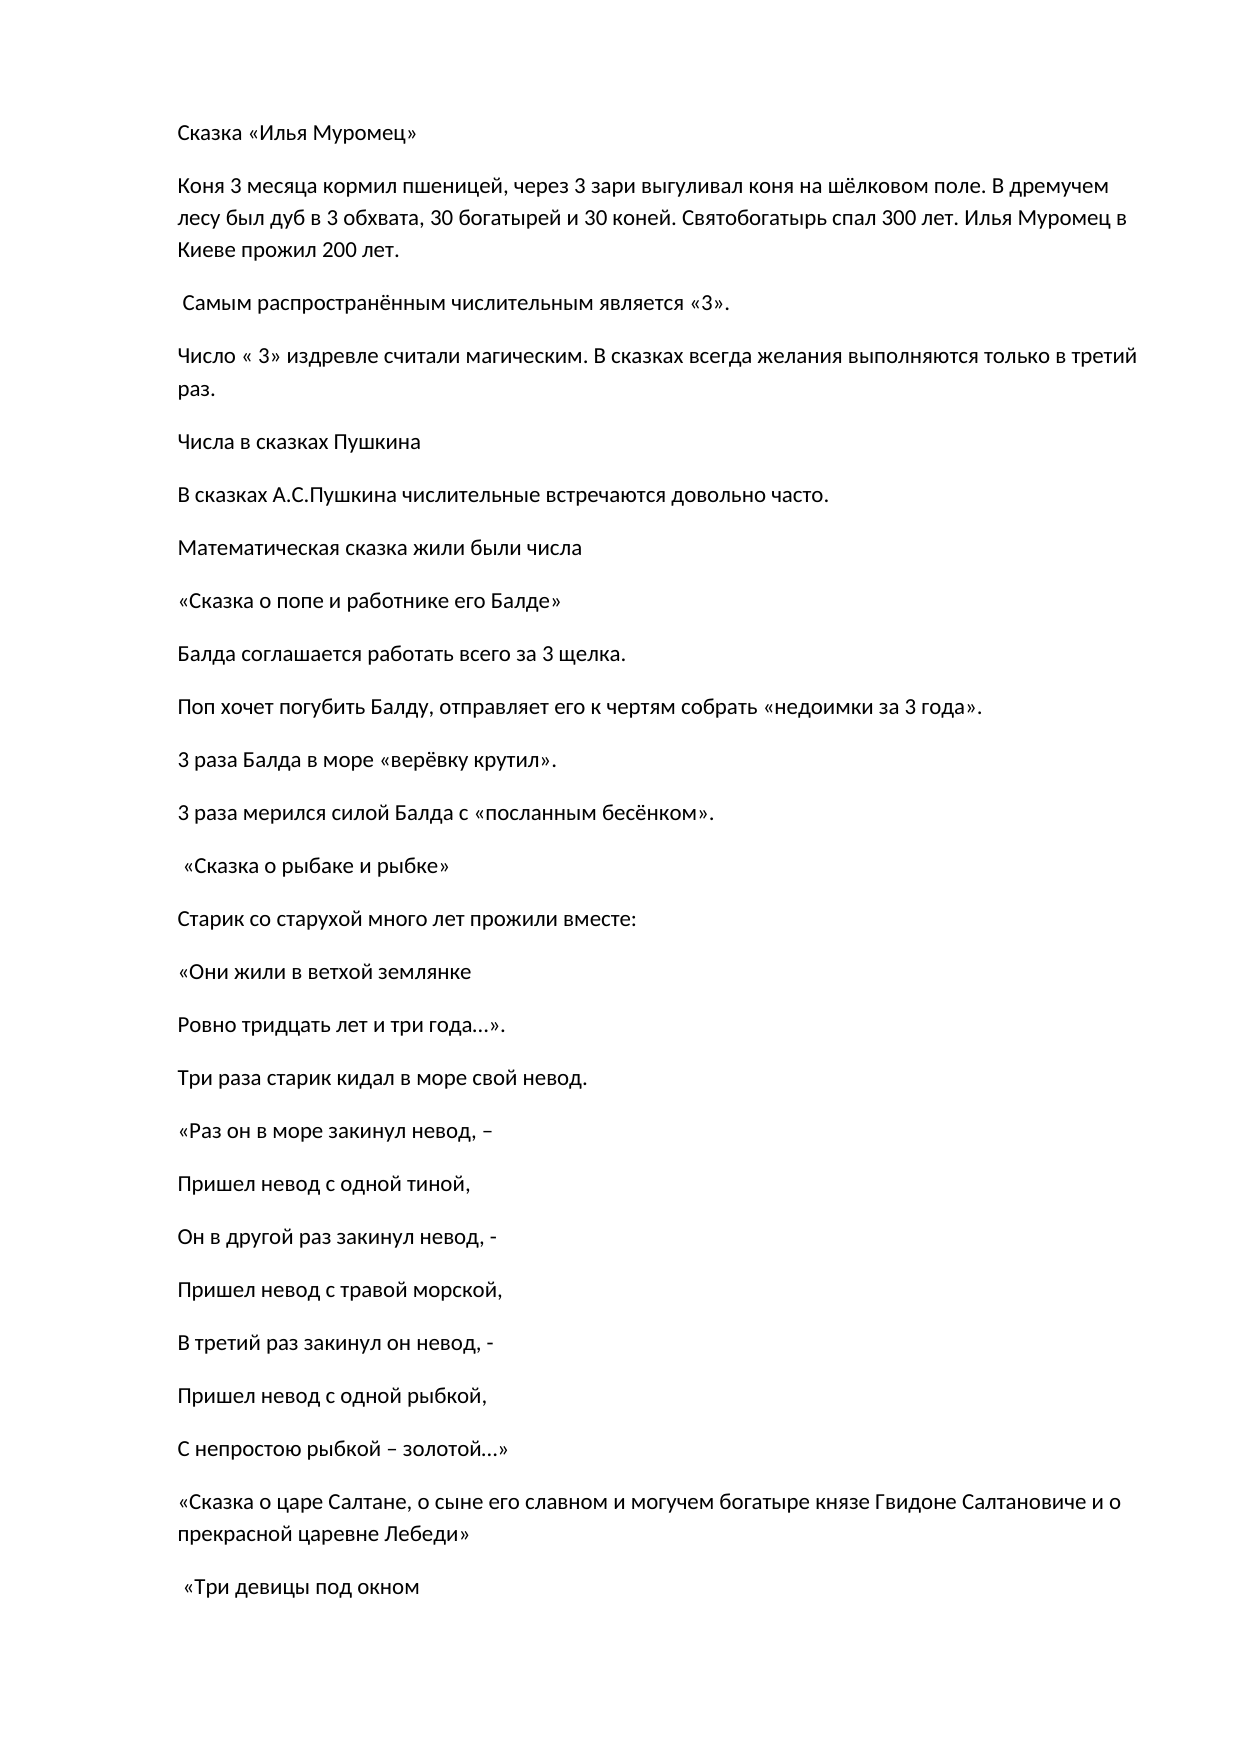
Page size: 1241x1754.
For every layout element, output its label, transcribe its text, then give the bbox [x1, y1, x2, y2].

text Коня 3 месяца кормил пшеницей, через 3 зари выгуливал коня на шёлковом поле. В дремучем лесу был дуб в 3 обхвата, 30 богатырей и 30 коней. Святобогатырь спал 300 лет. Илья Муромец в Киеве прожил 200 лет. [177, 171, 1152, 263]
text Числа в сказках Пушкина [177, 427, 1152, 455]
text Сказка «Илья Муромец» [177, 118, 1152, 146]
text В третий раз закинул он невод, - [177, 1328, 1152, 1356]
text «Раз он в море закинул невод, – [177, 1116, 1152, 1144]
text Поп хочет погубить Балду, отправляет его к чертям собрать «недоимки за 3 года». [177, 692, 1152, 720]
text Ровно тридцать лет и три года…». [177, 1010, 1152, 1038]
text Пришел невод с одной рыбкой, [177, 1381, 1152, 1409]
text Число « 3» издревле считали магическим. В сказках всегда желания выполняются только в третий раз. [177, 342, 1152, 402]
text В сказках А.С.Пушкина числительные встречаются довольно часто. [177, 480, 1152, 508]
text «Сказка о попе и работнике его Балде» [177, 586, 1152, 614]
text Математическая сказка жили были числа [177, 533, 1152, 561]
text Балда соглашается работать всего за 3 щелка. [177, 639, 1152, 667]
text Пришел невод с одной тиной, [177, 1169, 1152, 1197]
text «Они жили в ветхой землянке [177, 957, 1152, 985]
text Три раза старик кидал в море свой невод. [177, 1063, 1152, 1091]
text 3 раза мерился силой Балда с «посланным бесёнком». [177, 798, 1152, 826]
text 3 раза Балда в море «верёвку крутил». [177, 745, 1152, 773]
text С непростою рыбкой – золотой…» [177, 1434, 1152, 1462]
text Пришел невод с травой морской, [177, 1275, 1152, 1303]
text Он в другой раз закинул невод, - [177, 1222, 1152, 1250]
text «Сказка о царе Салтане, о сыне его славном и могучем богатыре князе Гвидоне Салтановиче и о прекрасной царевне Лебеди» [177, 1487, 1152, 1547]
text «Три девицы под окном [177, 1572, 1152, 1600]
text Самым распространённым числительным является «3». [177, 288, 1152, 317]
text Старик со старухой много лет прожили вместе: [177, 904, 1152, 932]
text «Сказка о рыбаке и рыбке» [177, 851, 1152, 879]
